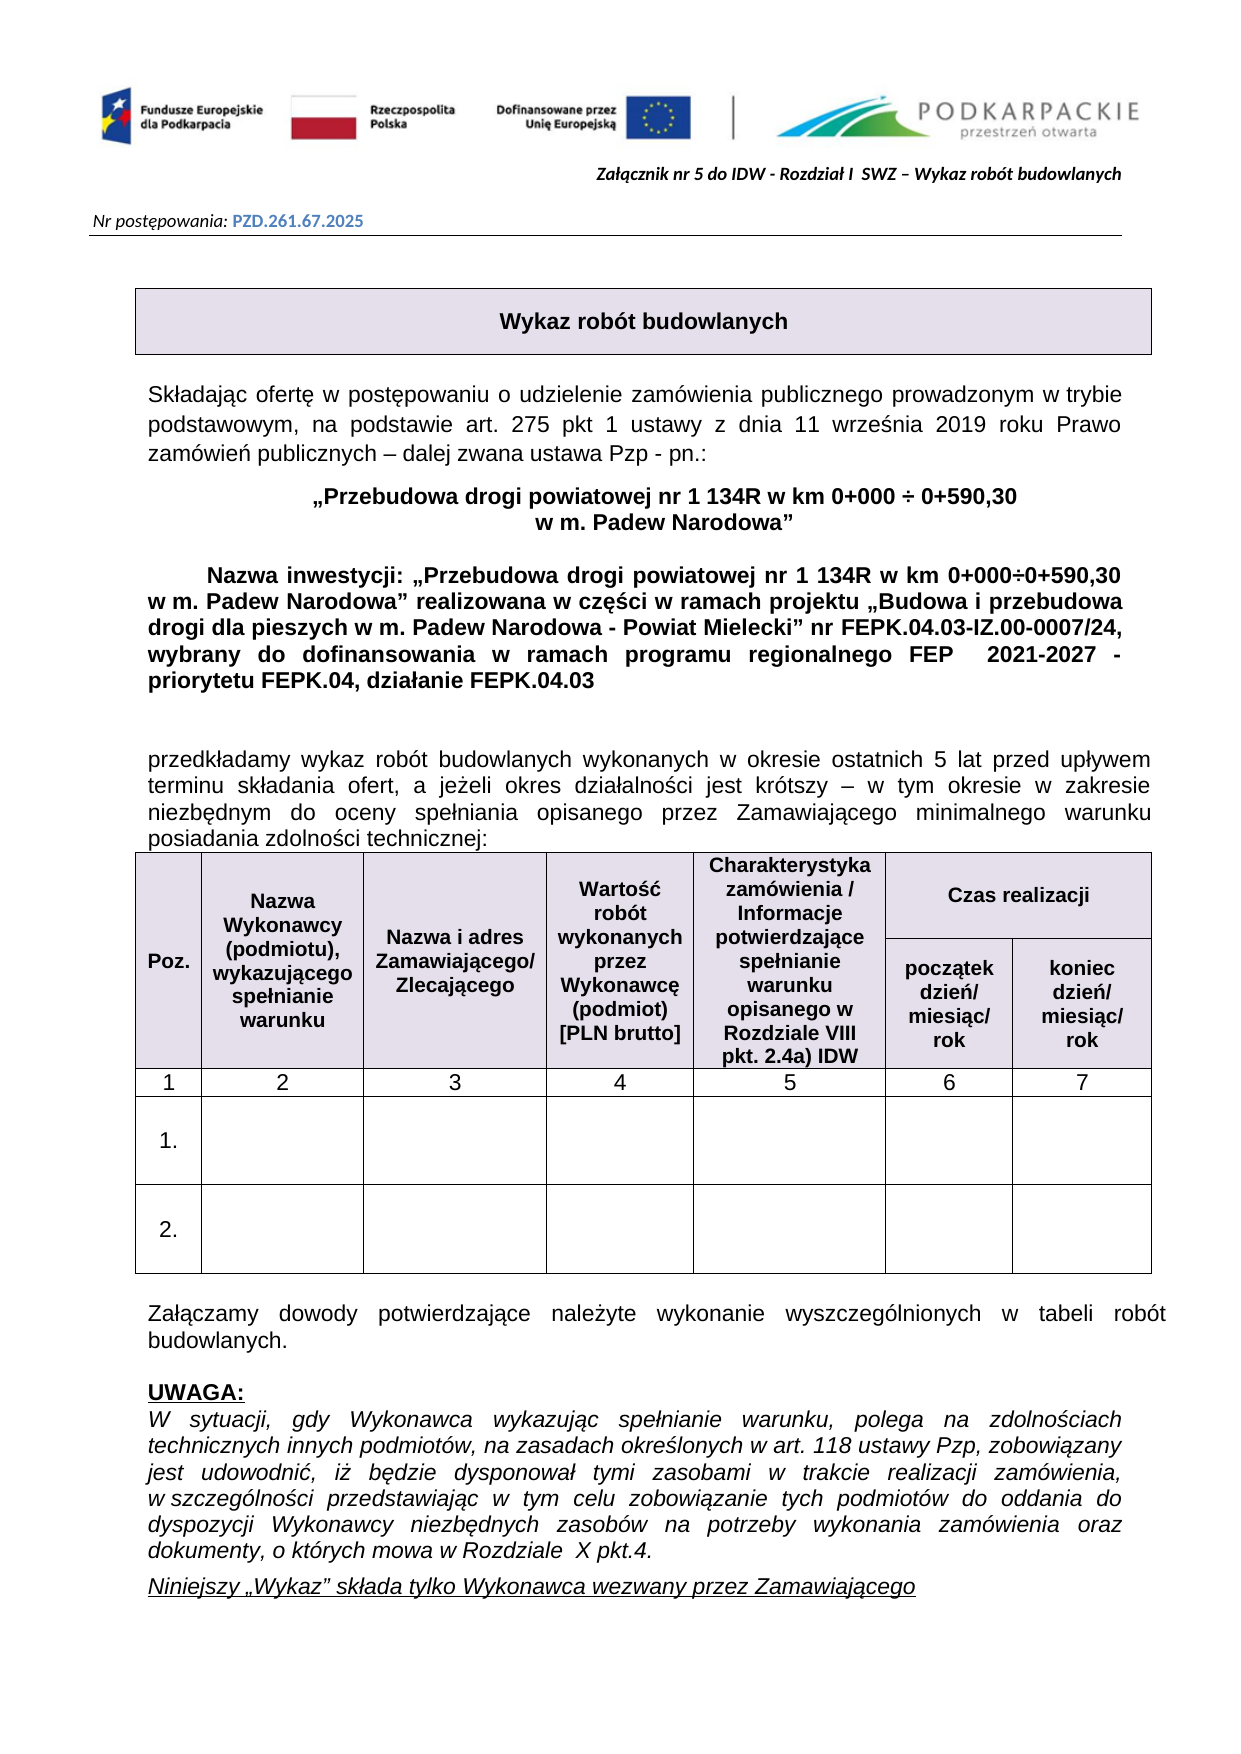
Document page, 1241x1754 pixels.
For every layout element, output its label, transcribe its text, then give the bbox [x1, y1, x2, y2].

table_header Czas realizacji [886, 853, 1151, 938]
table_cell [694, 1185, 885, 1273]
table_cell 4 [547, 1069, 693, 1096]
table_header Poz. [136, 853, 201, 1068]
table_header Nazwa i adres Zamawiającego/ Zlecającego [364, 853, 546, 1068]
text W sytuacji, gdy Wykonawca wykazując spełnianie warunku, polega na zdolnościach technicznych innych podmiotów, na zasadach określonych w art. 118 ustawy Pzp, zobowiązany jest udowodnić, iż będzie dysponował tymi zasobami w trakcie realizacji zamówienia, w szczególności przedstawiając w tym celu zobowiązanie tych podmiotów do oddania do dyspozycji Wykonawcy niezbędnych zasobów na potrzeby wykonania zamówienia oraz dokumenty, o których mowa w Rozdziale X pkt.4. [148, 1406, 1122, 1564]
picture [88, 73, 1153, 159]
table_cell [202, 1097, 363, 1184]
table_cell [364, 1185, 546, 1273]
text Składając ofertę w postępowaniu o udzielenie zamówienia publicznego prowadzonym w trybie podstawowym, na podstawie art. 275 pkt 1 ustawy z dnia 11 września 2019 roku Prawo zamówień publicznych – dalej zwana ustawa Pzp - pn.: [148, 381, 1122, 467]
table_cell początek dzień/ miesiąc/ rok [886, 939, 1012, 1068]
table_cell [202, 1185, 363, 1273]
table_cell 6 [886, 1069, 1012, 1096]
table_header Wykaz robót budowlanych [136, 289, 1151, 354]
table_header Wartość robót wykonanych przez Wykonawcę (podmiot) [PLN brutto] [547, 853, 693, 1068]
table_header Nazwa Wykonawcy (podmiotu), wykazującego spełnianie warunku [202, 853, 363, 1068]
table_cell 1. [136, 1097, 201, 1184]
table_header Charakterystyka zamówienia / Informacje potwierdzające spełnianie warunku opisanego w Rozdziale VIII pkt. 2.4a) IDW [694, 853, 885, 1068]
text UWAGA: [148, 1379, 1122, 1406]
text „Przebudowa drogi powiatowej nr 1 134R w km 0+000 ÷ 0+590,30 [148, 483, 1122, 509]
text w m. Padew Narodowa” [148, 509, 1122, 535]
table_cell 5 [694, 1069, 885, 1096]
table_cell 7 [1013, 1069, 1151, 1096]
table_cell 2 [202, 1069, 363, 1096]
table_cell 1 [136, 1069, 201, 1096]
text Załączamy dowody potwierdzające należyte wykonanie wyszczególnionych w tabeli robót budowlanych. [148, 1300, 1167, 1353]
table_cell [1013, 1097, 1151, 1184]
table_cell [886, 1097, 1012, 1184]
table_cell [547, 1185, 693, 1273]
table_cell [547, 1097, 693, 1184]
table_cell 2. [136, 1185, 201, 1273]
text Niniejszy „Wykaz” składa tylko Wykonawca wezwany przez Zamawiającego [148, 1564, 1122, 1599]
table_cell [364, 1097, 546, 1184]
table_cell koniec dzień/ miesiąc/ rok [1013, 939, 1151, 1068]
table_cell 3 [364, 1069, 546, 1096]
table_cell [694, 1097, 885, 1184]
table_cell [1013, 1185, 1151, 1273]
text Nazwa inwestycji: „Przebudowa drogi powiatowej nr 1 134R w km 0+000÷0+590,30 w m. Padew Narodowa” realizowana w części w ramach projektu „Budowa i przebudowa drogi dla pieszych w m. Padew Narodowa - Powiat Mielecki” nr FEPK.04.03-IZ.00-0007/24, wybrany do dofinansowania w ramach programu regionalnego FEP 2021-2027 - priorytetu FEPK.04, działanie FEPK.04.03 [148, 562, 1122, 693]
table_cell [886, 1185, 1012, 1273]
text przedkładamy wykaz robót budowlanych wykonanych w okresie ostatnich 5 lat przed upływem terminu składania ofert, a jeżeli okres działalności jest krótszy – w tym okresie w zakresie niezbędnym do oceny spełniania opisanego przez Zamawiającego minimalnego warunku posiadania zdolności technicznej: [148, 746, 1152, 852]
